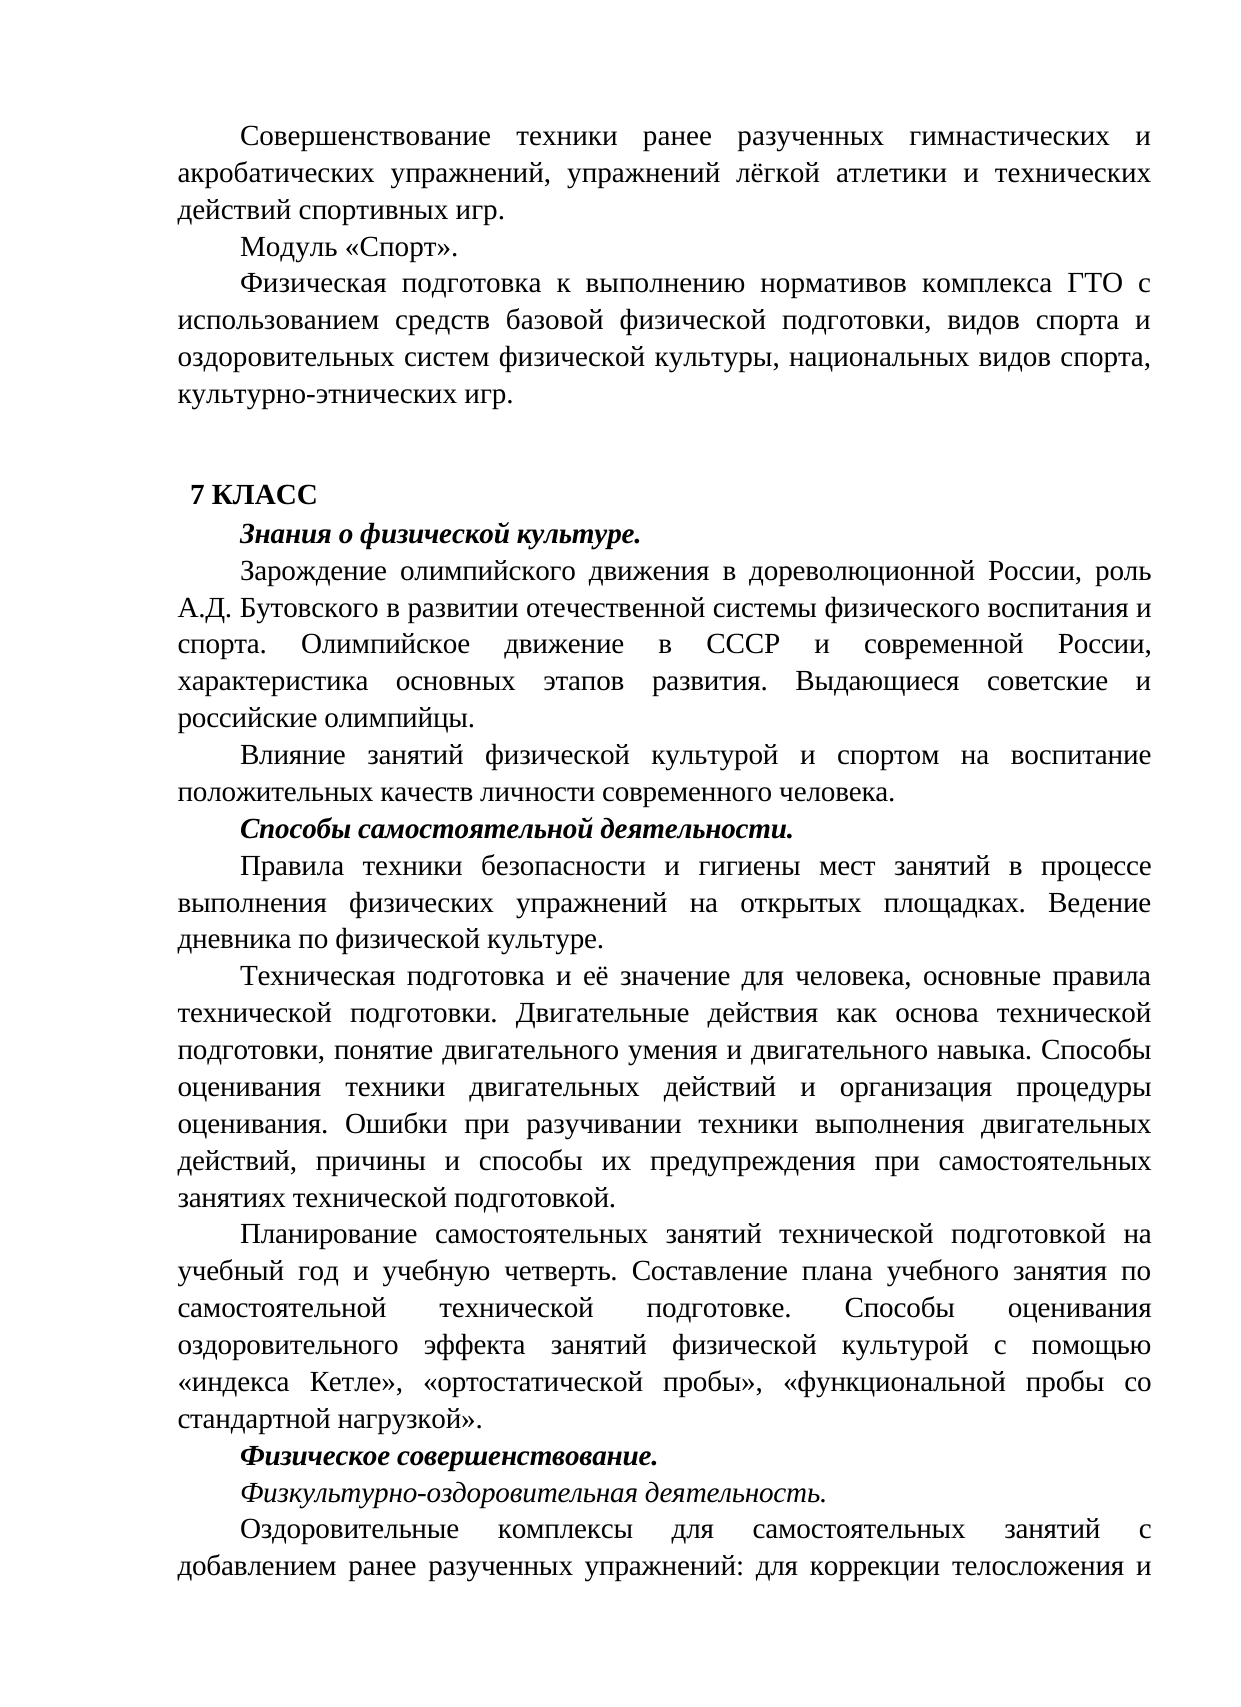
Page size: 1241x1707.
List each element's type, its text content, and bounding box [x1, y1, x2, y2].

text Физическая подготовка к выполнению нормативов комплекса ГТО с использованием средств базовой физической подготовки, видов спорта и оздоровительных систем физической культуры, национальных видов спорта, культурно-этнических игр. [177, 266, 1152, 410]
text 7 КЛАСС [190, 477, 1152, 511]
text Правила техники безопасности и гигиены мест занятий в процессе выполнения физических упражнений на открытых площадках. Ведение дневника по физической культуре. [177, 848, 1152, 955]
text Модуль «Спорт». [177, 229, 1152, 262]
text Совершенствование техники ранее разученных гимнастических и акробатических упражнений, упражнений лёгкой атлетики и технических действий спортивных игр. [177, 118, 1152, 225]
text Планирование самостоятельных занятий технической подготовкой на учебный год и учебную четверть. Составление плана учебного занятия по самостоятельной технической подготовке. Способы оценивания оздоровительного эффекта занятий физической культурой с помощью «индекса Кетле», «ортостатической пробы», «функциональной пробы со стандартной нагрузкой». [177, 1217, 1152, 1434]
text Зарождение олимпийского движения в дореволюционной России, роль А.Д. Бутовского в развитии отечественной системы физического воспитания и спорта. Олимпийское движение в СССР и современной России, характеристика основных этапов развития. Выдающиеся советские и российские олимпийцы. [177, 553, 1152, 734]
text Знания о физической культуре. [177, 516, 1152, 549]
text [177, 1512, 1152, 1582]
text Влияние занятий физической культурой и спортом на воспитание положительных качеств личности современного человека. [177, 737, 1152, 808]
text Физкультурно-оздоровительная деятельность. [177, 1475, 1152, 1508]
text Способы самостоятельной деятельности. [177, 811, 1152, 844]
text Техническая подготовка и её значение для человека, основные правила технической подготовки. Двигательные действия как основа технической подготовки, понятие двигательного умения и двигательного навыка. Способы оценивания техники двигательных действий и организация процедуры оценивания. Ошибки при разучивании техники выполнения двигательных действий, причины и способы их предупреждения при самостоятельных занятиях технической подготовкой. [177, 958, 1152, 1213]
text Физическое совершенствование. [177, 1438, 1152, 1471]
